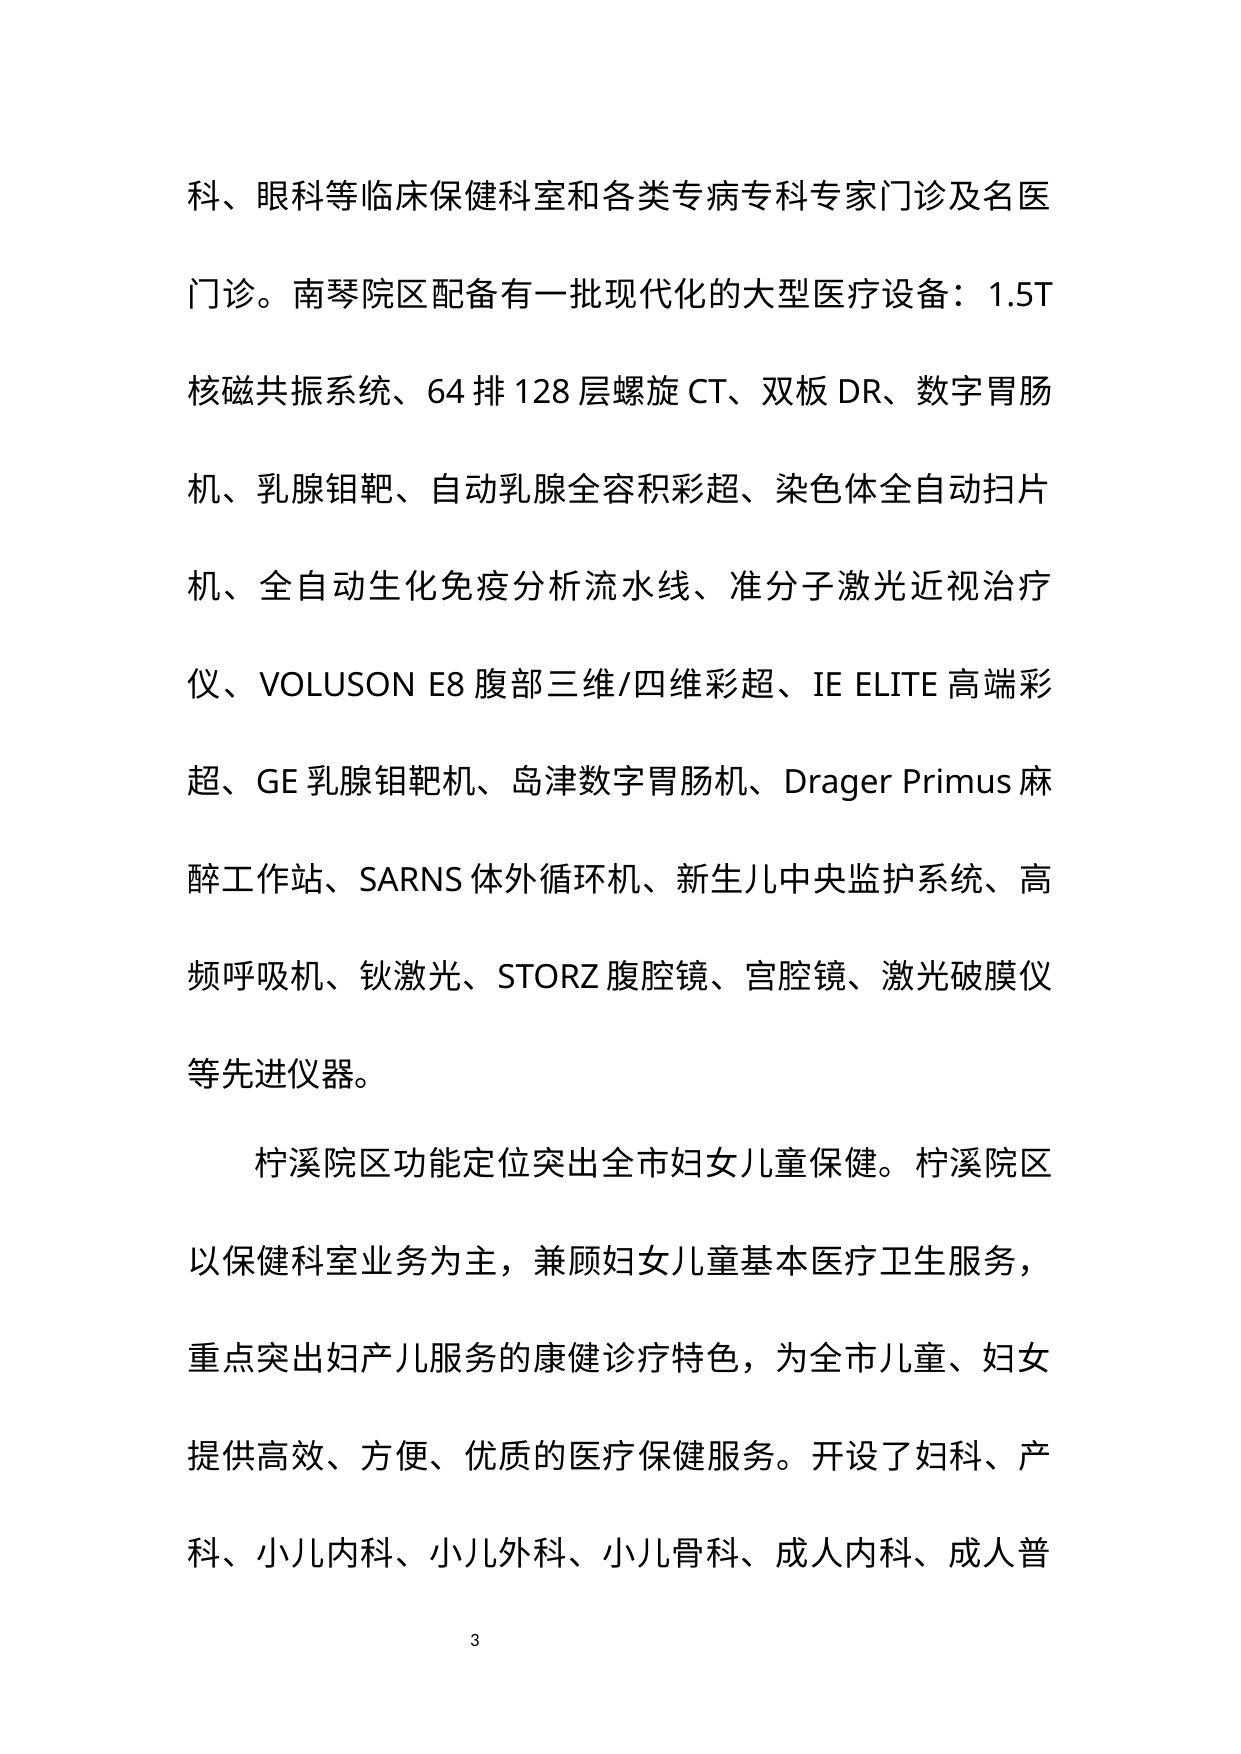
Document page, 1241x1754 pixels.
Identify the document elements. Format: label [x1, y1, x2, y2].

text [187, 162, 1053, 1104]
text [187, 1128, 1053, 1583]
